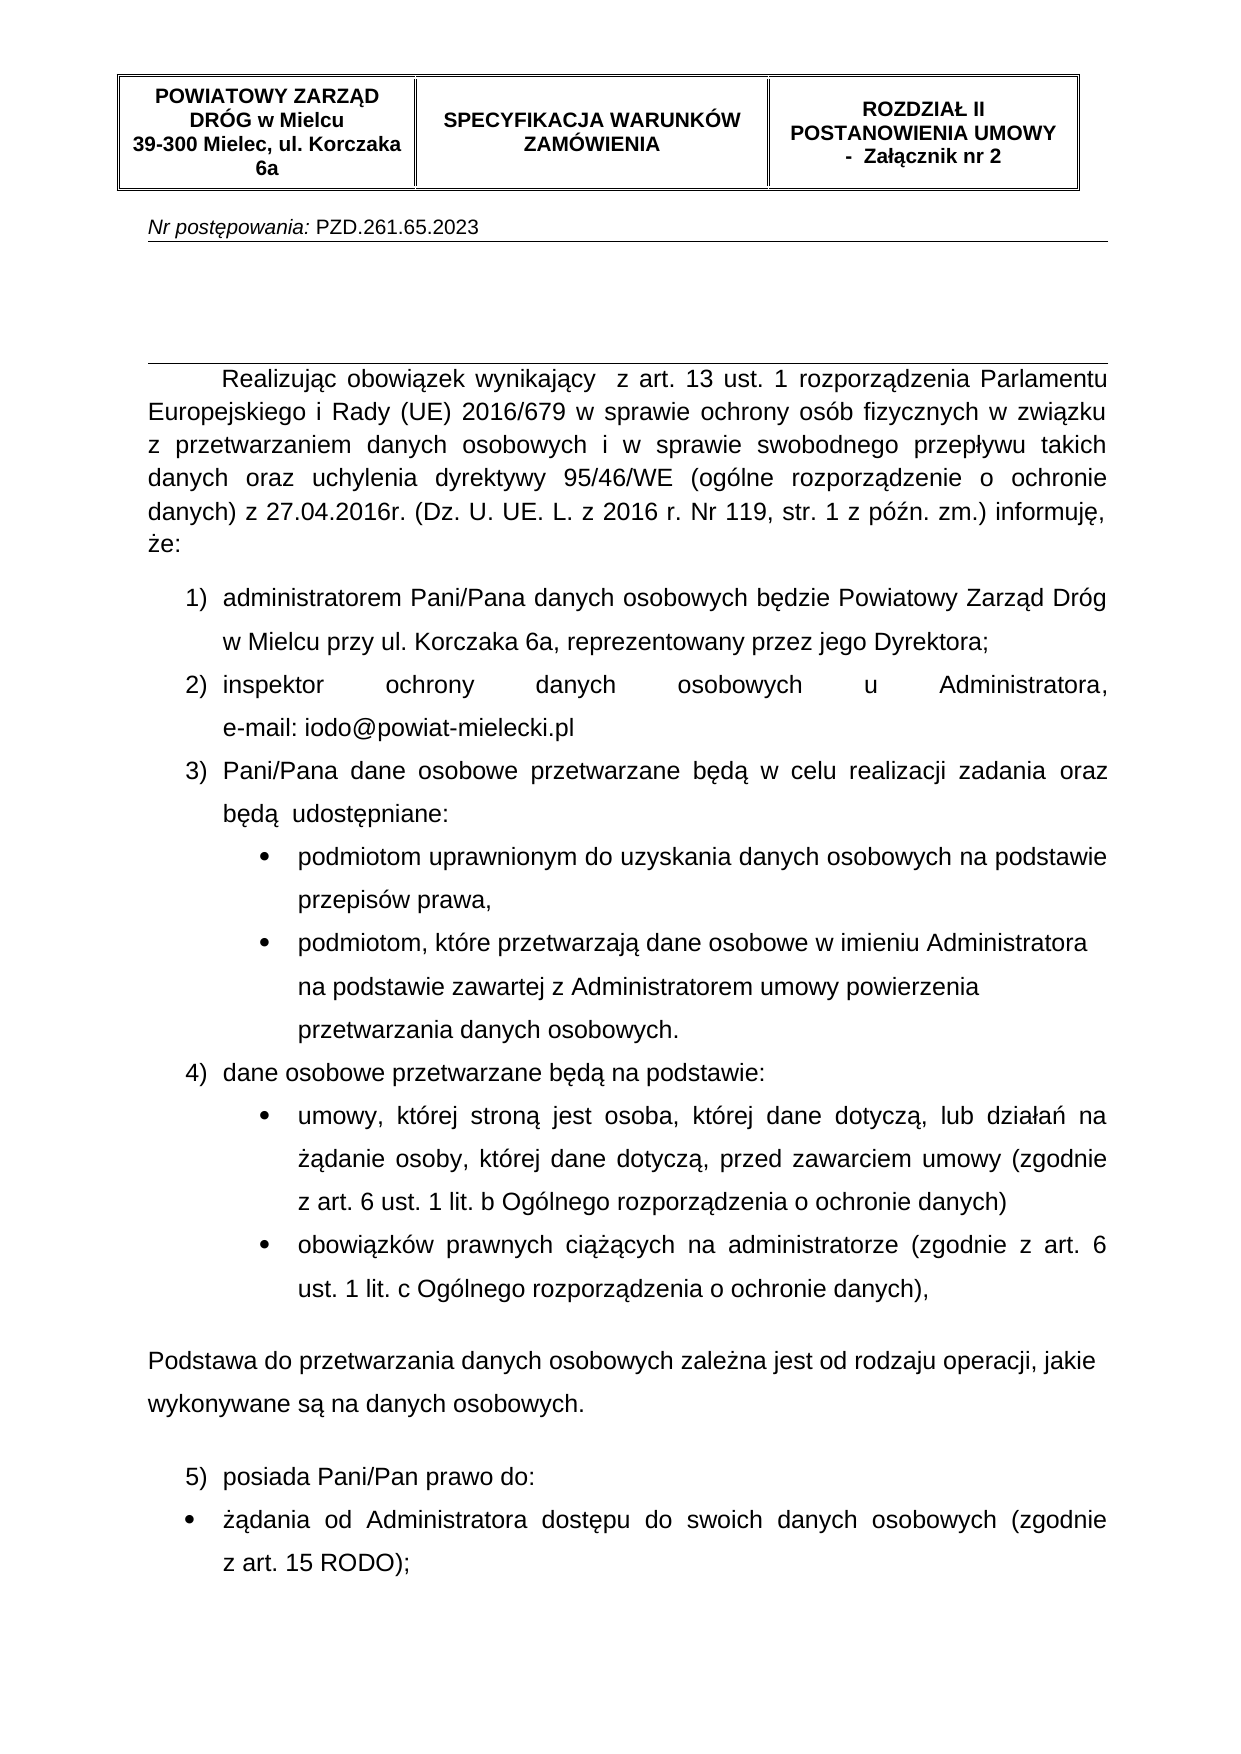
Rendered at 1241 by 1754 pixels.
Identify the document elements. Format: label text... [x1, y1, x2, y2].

list administratorem Pani/Pana danych osobowych będzie Powiatowy Zarząd Dróg w Mielcu przy ul. Korczaka 6a, reprezentowany przez jego Dyrektora; [185, 583, 1108, 655]
list obowiązków prawnych ciążących na administratorze (zgodnie z art. 6 ust. 1 lit. c Ogólnego rozporządzenia o ochronie danych), [260, 1231, 1108, 1302]
text Realizując obowiązek wynikający z art. 13 ust. 1 rozporządzenia Parlamentu Europejskiego i Rady (UE) 2016/679 w sprawie ochrony osób fizycznych w związku z przetwarzaniem danych osobowych i w sprawie swobodnego przepływu takich danych oraz uchylenia dyrektywy 95/46/WE (ogólne rozporządzenie o ochronie danych) z 27.04.2016r. (Dz. U. UE. L. z 2016 r. Nr 119, str. 1 z późn. zm.) informuję, że: [148, 364, 1108, 558]
list inspektor ochrony danych osobowych u Administratora, e-mail: iodo@powiat-mielecki.pl [185, 669, 1108, 741]
list posiada Pani/Pan prawo do: [185, 1461, 1108, 1490]
list żądania od Administratora dostępu do swoich danych osobowych (zgodnie z art. 15 RODO); [185, 1504, 1108, 1577]
list dane osobowe przetwarzane będą na podstawie: [185, 1058, 1108, 1087]
list podmiotom uprawnionym do uzyskania danych osobowych na podstawie przepisów prawa, [260, 842, 1108, 914]
list podmiotom, które przetwarzają dane osobowe w imieniu Administratora na podstawie zawartej z Administratorem umowy powierzenia przetwarzania danych osobowych. [260, 928, 1108, 1043]
list Pani/Pana dane osobowe przetwarzane będą w celu realizacji zadania oraz będą udostępniane: [185, 756, 1108, 828]
list umowy, której stroną jest osoba, której dane dotyczą, lub działań na żądanie osoby, której dane dotyczą, przed zawarciem umowy (zgodnie z art. 6 ust. 1 lit. b Ogólnego rozporządzenia o ochronie danych) [260, 1101, 1108, 1216]
text Podstawa do przetwarzania danych osobowych zależna jest od rodzaju operacji, jakie wykonywane są na danych osobowych. [148, 1346, 1108, 1418]
